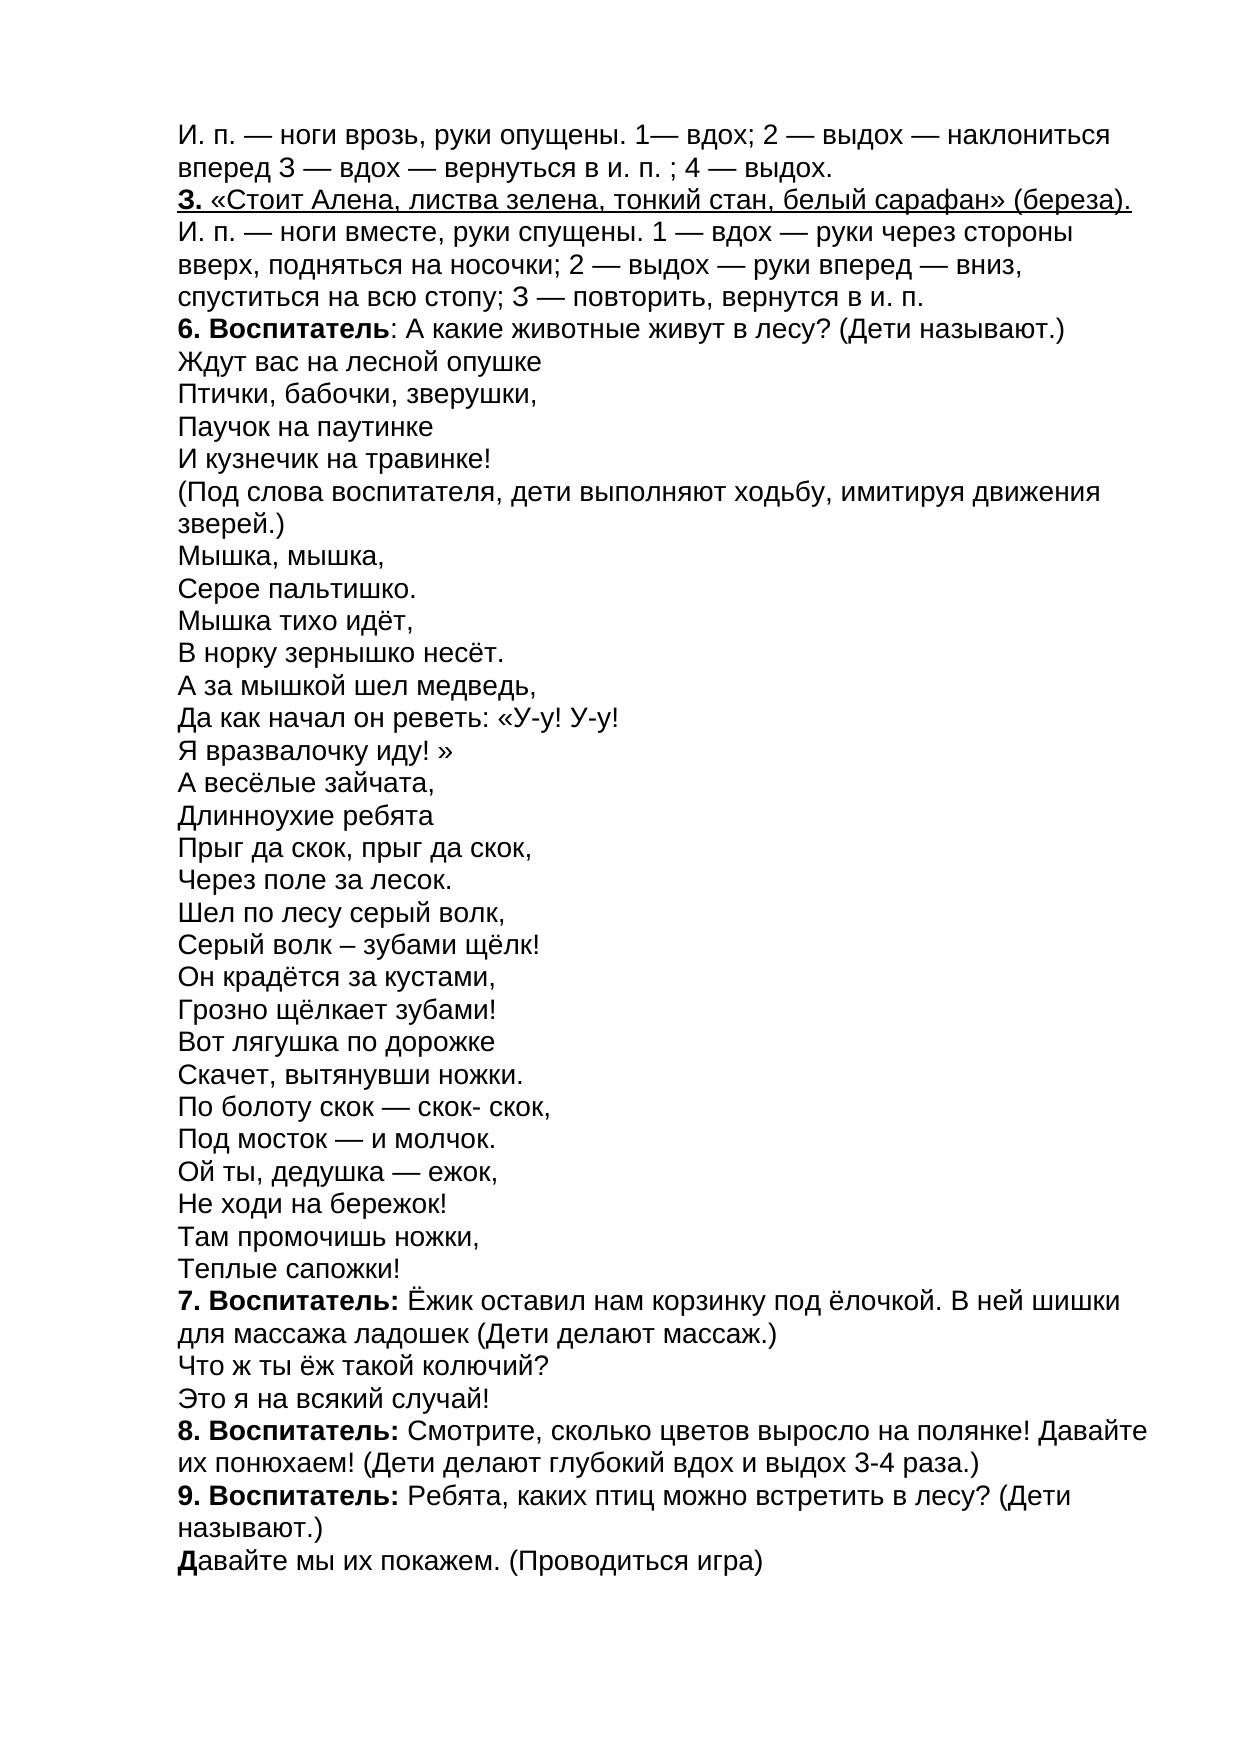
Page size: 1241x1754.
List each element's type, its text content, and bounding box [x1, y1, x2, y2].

text Через поле за лесок. [177, 863, 1152, 896]
text А за мышкой шел медведь, [177, 669, 1152, 701]
text Птички, бабочки, зверушки, [177, 377, 1152, 410]
text 8. Воспитатель: Смотрите, сколько цветов выросло на полянке! Давайте их понюхаем! (Дети делают глубокий вдох и выдох 3-4 раза.) [177, 1414, 1152, 1479]
text Мышка тихо идёт, [177, 604, 1152, 636]
text И. п. — ноги врозь, руки опущены. 1— вдох; 2 — выдох — наклониться вперед З — вдох — вернуться в и. п. ; 4 — выдох. [177, 118, 1152, 183]
text Не ходи на бережок! [177, 1187, 1152, 1219]
text Вот лягушка по дорожке [177, 1025, 1152, 1058]
text 6. Воспитатель: А какие животные живут в лесу? (Дети называют.) [177, 312, 1152, 345]
text В норку зернышко несёт. [177, 636, 1152, 669]
text Мышка, мышка, [177, 539, 1152, 572]
text Скачет, вытянувши ножки. [177, 1058, 1152, 1090]
text Да как начал он реветь: «У-у! У-у! [177, 701, 1152, 734]
text И. п. — ноги вместе, руки спущены. 1 — вдох — руки через стороны вверх, подняться на носочки; 2 — выдох — руки вперед — вниз, спуститься на всю стопу; З — повторить, вернутся в и. п. [177, 215, 1152, 312]
text Теплые сапожки! [177, 1252, 1152, 1284]
text Ой ты, дедушка — ежок, [177, 1155, 1152, 1187]
text Что ж ты ёж такой колючий? [177, 1349, 1152, 1382]
text Там промочишь ножки, [177, 1219, 1152, 1252]
text Паучок на паутинке [177, 410, 1152, 442]
text Под мосток — и молчок. [177, 1122, 1152, 1155]
text 7. Воспитатель: Ёжик оставил нам корзинку под ёлочкой. В ней шишки для массажа ладошек (Дети делают массаж.) [177, 1284, 1152, 1349]
text Давайте мы их покажем. (Проводиться игра) [177, 1543, 1152, 1576]
text Ждут вас на лесной опушке [177, 345, 1152, 377]
text Шел по лесу серый волк, [177, 896, 1152, 928]
text Серое пальтишко. [177, 572, 1152, 604]
text И кузнечик на травинке! [177, 442, 1152, 474]
text Грозно щёлкает зубами! [177, 993, 1152, 1025]
text Прыг да скок, прыг да скок, [177, 831, 1152, 863]
text (Под слова воспитателя, дети выполняют ходьбу, имитируя движения зверей.) [177, 474, 1152, 539]
text Серый волк – зубами щёлк! [177, 928, 1152, 960]
text А весёлые зайчата, [177, 766, 1152, 798]
text Это я на всякий случай! [177, 1382, 1152, 1414]
text Он крадётся за кустами, [177, 960, 1152, 993]
text З. «Стоит Алена, листва зелена, тонкий стан, белый сарафан» (береза). [177, 183, 1152, 215]
text По болоту скок — скок- скок, [177, 1090, 1152, 1122]
text Я вразвалочку иду! » [177, 734, 1152, 766]
text 9. Воспитатель: Ребята, каких птиц можно встретить в лесу? (Дети называют.) [177, 1479, 1152, 1543]
text Длинноухие ребята [177, 798, 1152, 831]
